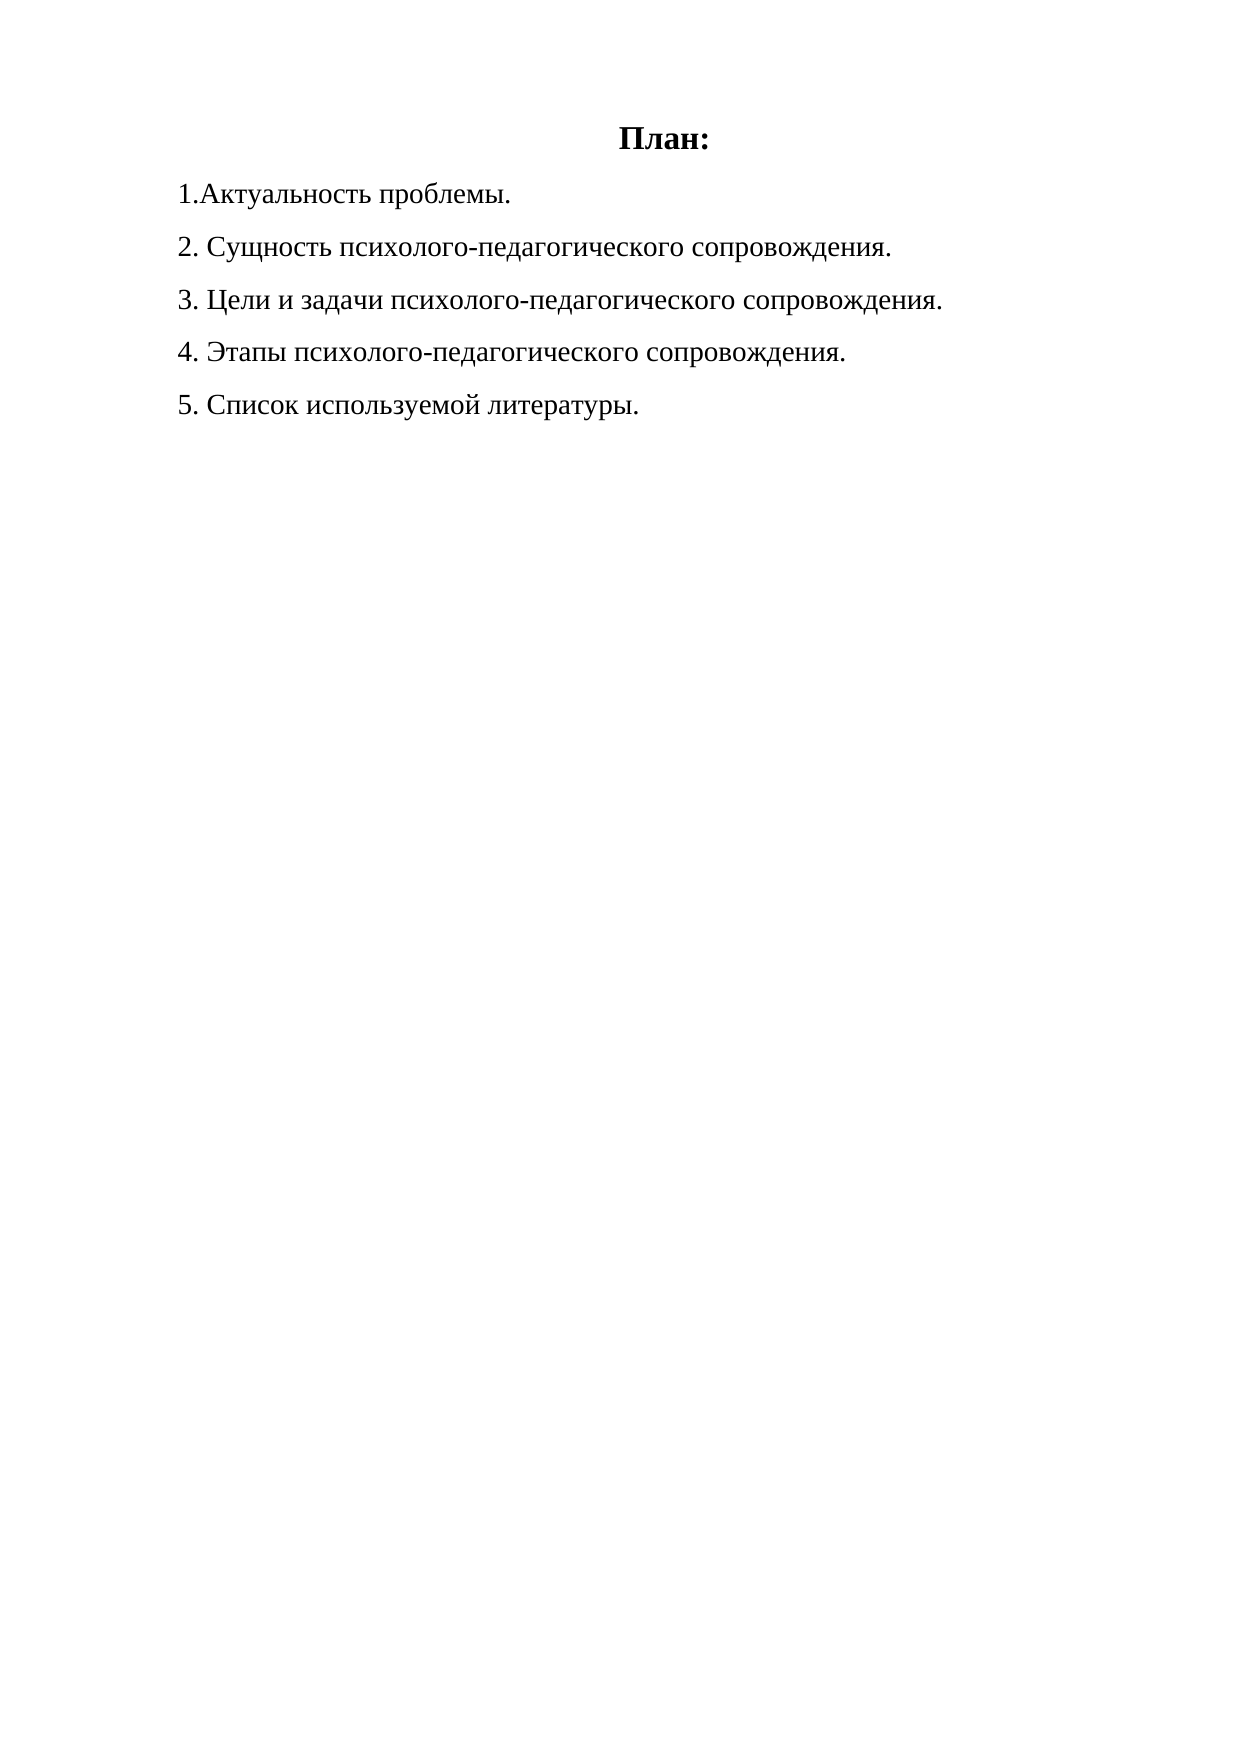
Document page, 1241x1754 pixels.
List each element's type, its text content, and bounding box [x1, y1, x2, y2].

text 1.Актуальность проблемы. [177, 176, 1152, 210]
text План: [177, 118, 1152, 156]
text 2. Сущность психолого-педагогического сопровождения. [177, 229, 1152, 262]
text 4. Этапы психолого-педагогического сопровождения. [177, 334, 1152, 368]
text 5. Список используемой литературы. [177, 387, 1152, 421]
text 3. Цели и задачи психолого-педагогического сопровождения. [177, 282, 1152, 315]
